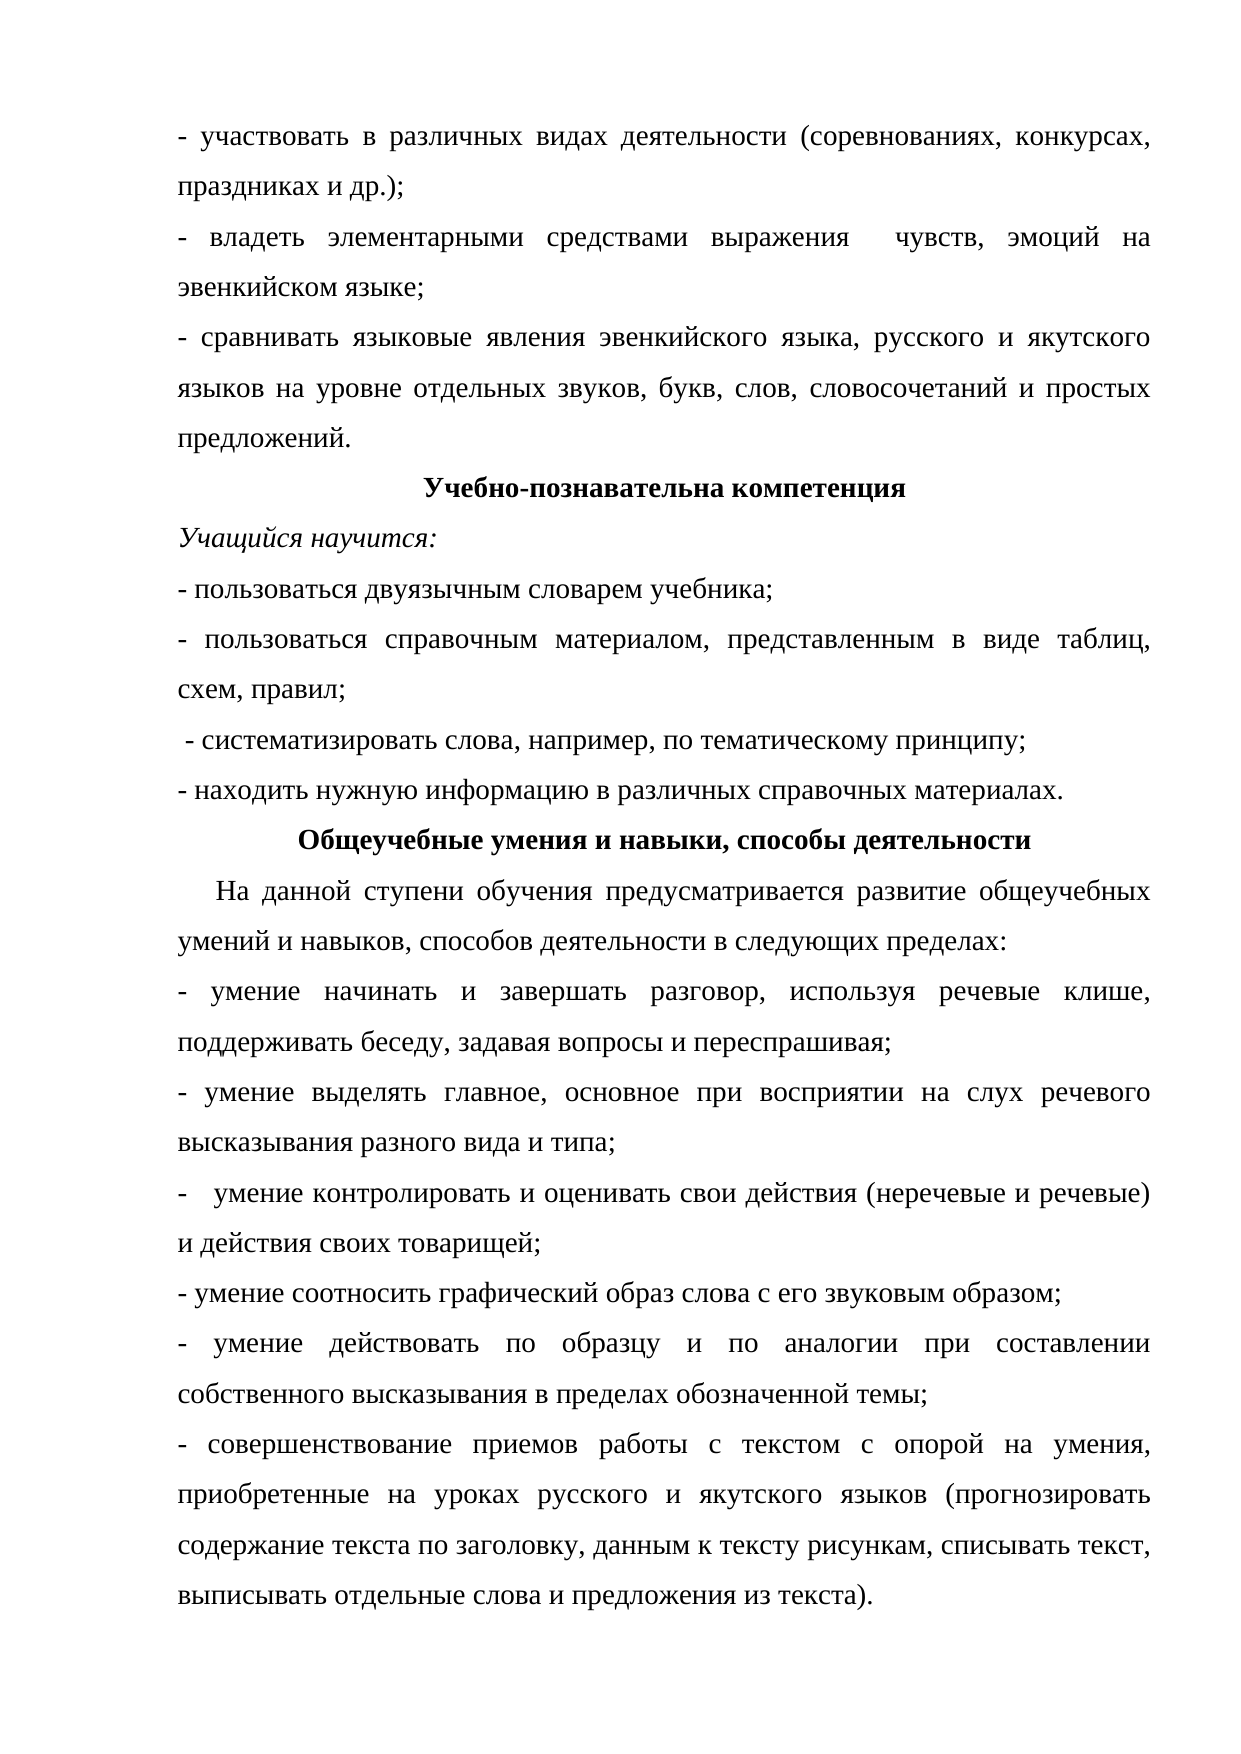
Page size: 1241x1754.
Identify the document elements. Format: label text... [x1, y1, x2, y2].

text На данной ступени обучения предусматривается развитие общеучебных умений и навыков, способов деятельности в следующих пределах: [177, 873, 1152, 957]
text - умение соотносить графический образ слова с его звуковым образом; [177, 1275, 1152, 1309]
text - умение начинать и завершать разговор, используя речевые клише, поддерживать беседу, задавая вопросы и переспрашивая; [177, 973, 1152, 1057]
text Общеучебные умения и навыки, способы деятельности [177, 822, 1152, 856]
text - умение контролировать и оценивать свои действия (неречевые и речевые) и действия своих товарищей; [177, 1175, 1152, 1258]
text - пользоваться справочным материалом, представленным в виде таблиц, схем, правил; [177, 621, 1152, 705]
text - систематизировать слова, например, по тематическому принципу; [177, 722, 1152, 755]
text - умение действовать по образцу и по аналогии при составлении собственного высказывания в пределах обозначенной темы; [177, 1326, 1152, 1409]
text Учащийся научится: [177, 521, 1152, 554]
text - владеть элементарными средствами выражения чувств, эмоций на эвенкийском языке; [177, 219, 1152, 303]
text - участвовать в различных видах деятельности (соревнованиях, конкурсах, праздниках и др.); [177, 118, 1152, 202]
text Учебно-познавательна компетенция [177, 470, 1152, 504]
text - находить нужную информацию в различных справочных материалах. [177, 772, 1152, 806]
text - пользоваться двуязычным словарем учебника; [177, 571, 1152, 604]
text - умение выделять главное, основное при восприятии на слух речевого высказывания разного вида и типа; [177, 1074, 1152, 1158]
text - сравнивать языковые явления эвенкийского языка, русского и якутского языков на уровне отдельных звуков, букв, слов, словосочетаний и простых предложений. [177, 319, 1152, 453]
text - совершенствование приемов работы с текстом с опорой на умения, приобретенные на уроках русского и якутского языков (прогнозировать содержание текста по заголовку, данным к тексту рисункам, списывать текст, выписывать отдельные слова и предложения из текста). [177, 1426, 1152, 1611]
